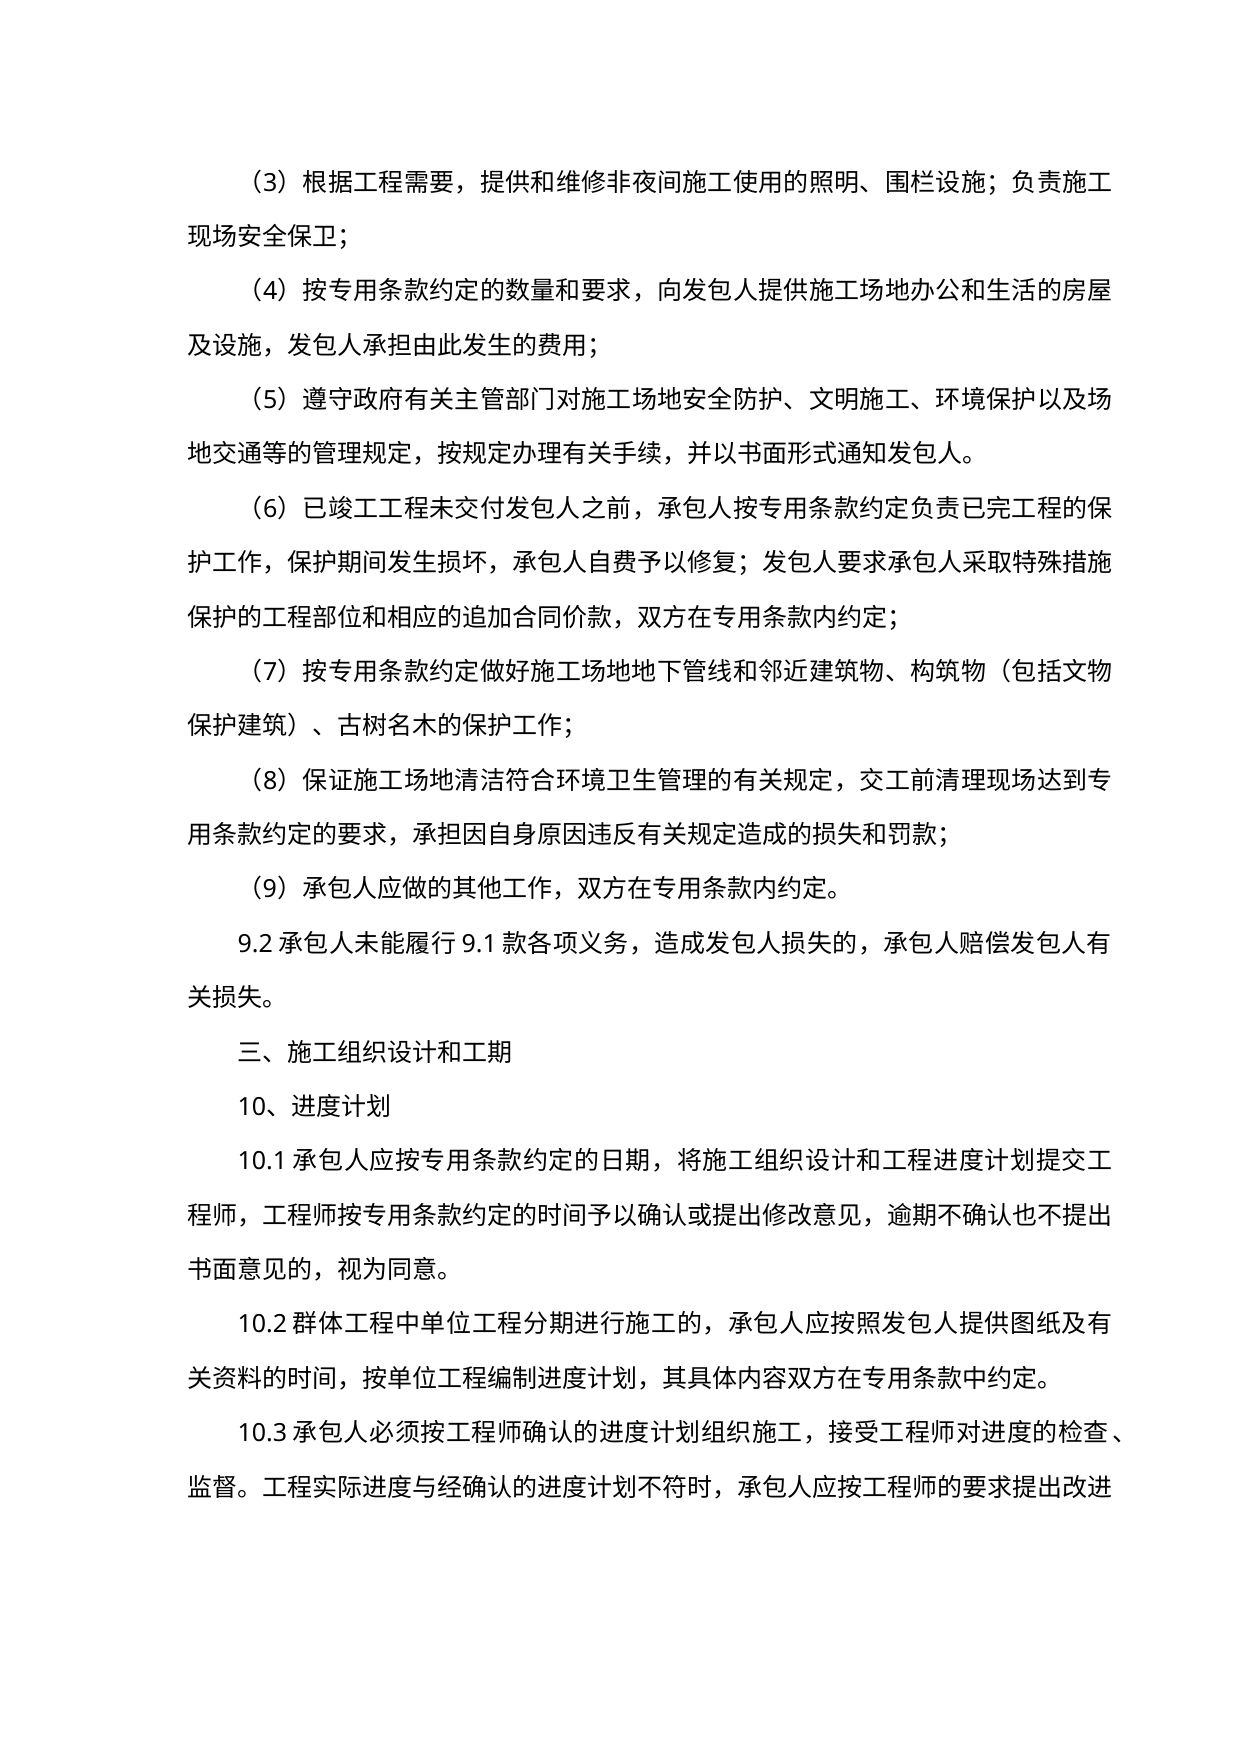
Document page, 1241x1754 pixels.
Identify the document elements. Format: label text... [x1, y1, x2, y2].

text 10.1承包人应按专用条款约定的日期，将施工组织设计和工程进度计划提交工程师，工程师按专用条款约定的时间予以确认或提出修改意见，逾期不确认也不提出书面意见的，视为同意。 [187, 1141, 1112, 1286]
text 三、施工组织设计和工期 [187, 1032, 1112, 1068]
text （3）根据工程需要，提供和维修非夜间施工使用的照明、围栏设施；负责施工现场安全保卫； [187, 162, 1112, 253]
text （6）已竣工工程未交付发包人之前，承包人按专用条款约定负责已完工程的保护工作，保护期间发生损坏，承包人自费予以修复；发包人要求承包人采取特殊措施保护的工程部位和相应的追加合同价款，双方在专用条款内约定； [187, 488, 1112, 633]
text （4）按专用条款约定的数量和要求，向发包人提供施工场地办公和生活的房屋及设施，发包人承担由此发生的费用； [187, 271, 1112, 361]
text 10、进度计划 [187, 1086, 1112, 1123]
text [187, 1413, 1112, 1503]
text 9.2承包人未能履行9.1款各项义务，造成发包人损失的，承包人赔偿发包人有关损失。 [187, 923, 1112, 1014]
text （9）承包人应做的其他工作，双方在专用条款内约定。 [187, 869, 1112, 905]
text （5）遵守政府有关主管部门对施工场地安全防护、文明施工、环境保护以及场地交通等的管理规定，按规定办理有关手续，并以书面形式通知发包人。 [187, 379, 1112, 470]
text 10.2群体工程中单位工程分期进行施工的，承包人应按照发包人提供图纸及有关资料的时间，按单位工程编制进度计划，其具体内容双方在专用条款中约定。 [187, 1304, 1112, 1394]
text （8）保证施工场地清洁符合环境卫生管理的有关规定，交工前清理现场达到专用条款约定的要求，承担因自身原因违反有关规定造成的损失和罚款； [187, 760, 1112, 851]
text （7）按专用条款约定做好施工场地地下管线和邻近建筑物、构筑物（包括文物保护建筑）、古树名木的保护工作； [187, 651, 1112, 742]
